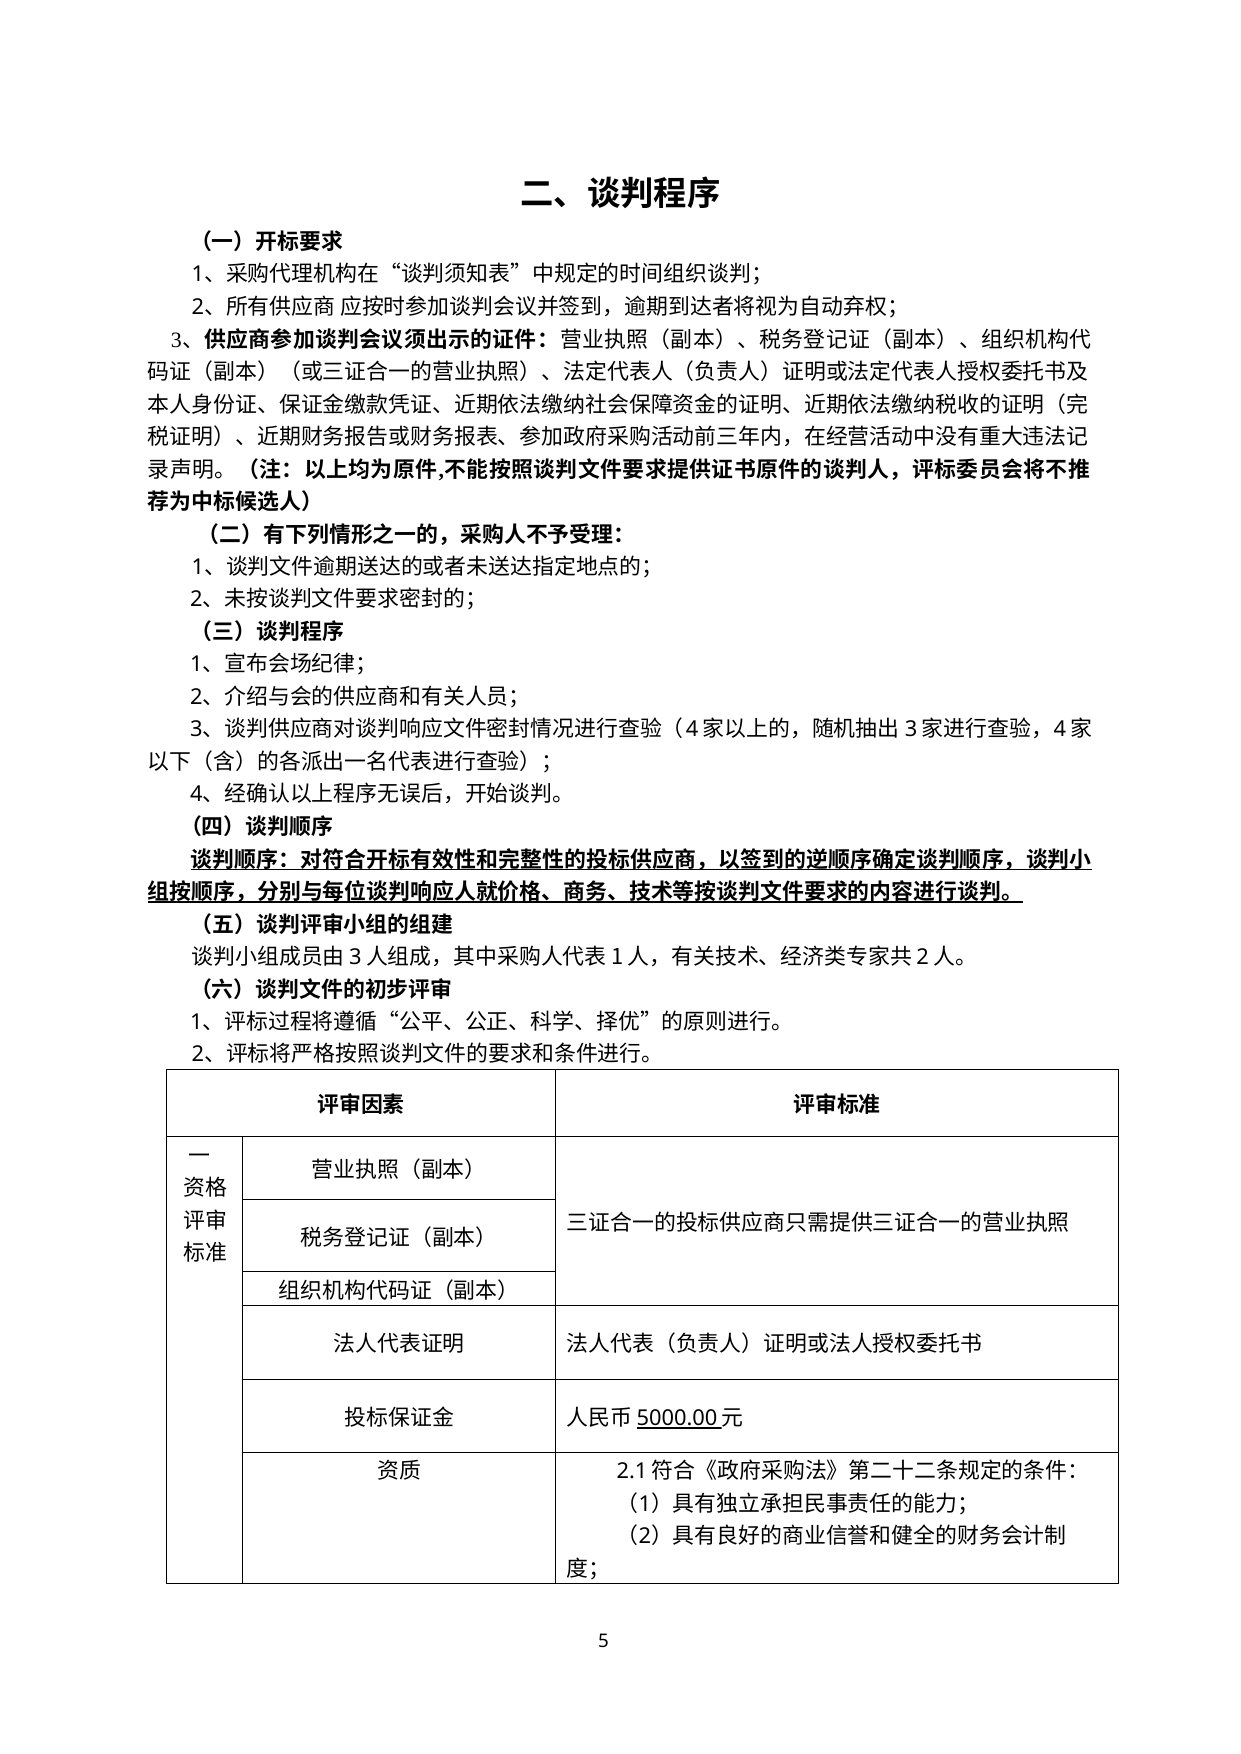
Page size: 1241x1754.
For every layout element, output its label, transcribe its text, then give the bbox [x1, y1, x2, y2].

text 3、谈判供应商对谈判响应文件密封情况进行查验（4家以上的，随机抽出3家进行查验，4家以下（含）的各派出一名代表进行查验）； [148, 711, 1092, 776]
table_cell 人民币5000.00元 [556, 1380, 1118, 1452]
text 2、所有供应商 应按时参加谈判会议并签到，逾期到达者将视为自动弃权； [148, 289, 1092, 321]
text （二）有下列情形之一的，采购人不予受理： [148, 516, 1092, 549]
table_cell 三证合一的投标供应商只需提供三证合一的营业执照 [556, 1137, 1118, 1305]
table_cell 营业执照（副本） [243, 1137, 555, 1199]
text 2、评标将严格按照谈判文件的要求和条件进行。 [148, 1036, 1092, 1069]
text （四）谈判顺序 [148, 809, 1092, 841]
text 1、谈判文件逾期送达的或者未送达指定地点的； [148, 549, 1092, 581]
table_cell 资质 [243, 1453, 555, 1583]
text 谈判顺序：对符合开标有效性和完整性的投标供应商，以签到的逆顺序确定谈判顺序，谈判小组按顺序，分别与每位谈判响应人就价格、商务、技术等按谈判文件要求的内容进行谈判。 [148, 841, 1092, 906]
table_header 评审因素 [167, 1070, 555, 1136]
text （五）谈判评审小组的组建 [148, 906, 1092, 939]
text 2、未按谈判文件要求密封的； [148, 581, 1092, 614]
text （六）谈判文件的初步评审 [148, 971, 1092, 1004]
text 2、介绍与会的供应商和有关人员； [148, 679, 1092, 711]
table_cell 一 资格评审标准 [167, 1137, 242, 1583]
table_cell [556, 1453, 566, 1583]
text 1、采购代理机构在“谈判须知表”中规定的时间组织谈判； [148, 256, 1092, 289]
text 1、宣布会场纪律； [148, 646, 1092, 679]
text 二、谈判程序 [148, 159, 1092, 224]
table_cell 投标保证金 [243, 1380, 555, 1452]
table_cell 法人代表证明 [243, 1306, 555, 1378]
text 谈判小组成员由3人组成，其中采购人代表1人，有关技术、经济类专家共2人。 [148, 939, 1092, 971]
table_header 评审标准 [556, 1070, 1118, 1136]
table_cell 法人代表（负责人）证明或法人授权委托书 [556, 1306, 1118, 1378]
text 4、经确认以上程序无误后，开始谈判。 [148, 776, 1092, 809]
table_cell 组织机构代码证（副本） [243, 1272, 555, 1305]
table_cell 税务登记证（副本） [243, 1200, 555, 1271]
text 3、供应商参加谈判会议须出示的证件：营业执照（副本）、税务登记证（副本）、组织机构代码证（副本）（或三证合一的营业执照）、法定代表人（负责人）证明或法定代表人授权委托书及本人身份证、保证金缴款凭证、近期依法缴纳社会保障资金的证明、近期依法缴纳税收的证明（完税证明）、近期财务报告或财务报表、参加政府采购活动前三年内，在经营活动中没有重大违法记录声明。（注：以上均为原件,不能按照谈判文件要求提供证书原件的谈判人，评标委员会将不推荐为中标候选人） [148, 321, 1092, 516]
text 1、评标过程将遵循“公平、公正、科学、择优”的原则进行。 [148, 1004, 1092, 1036]
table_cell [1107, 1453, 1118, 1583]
text （一）开标要求 [148, 224, 1092, 256]
text （三）谈判程序 [148, 614, 1092, 646]
